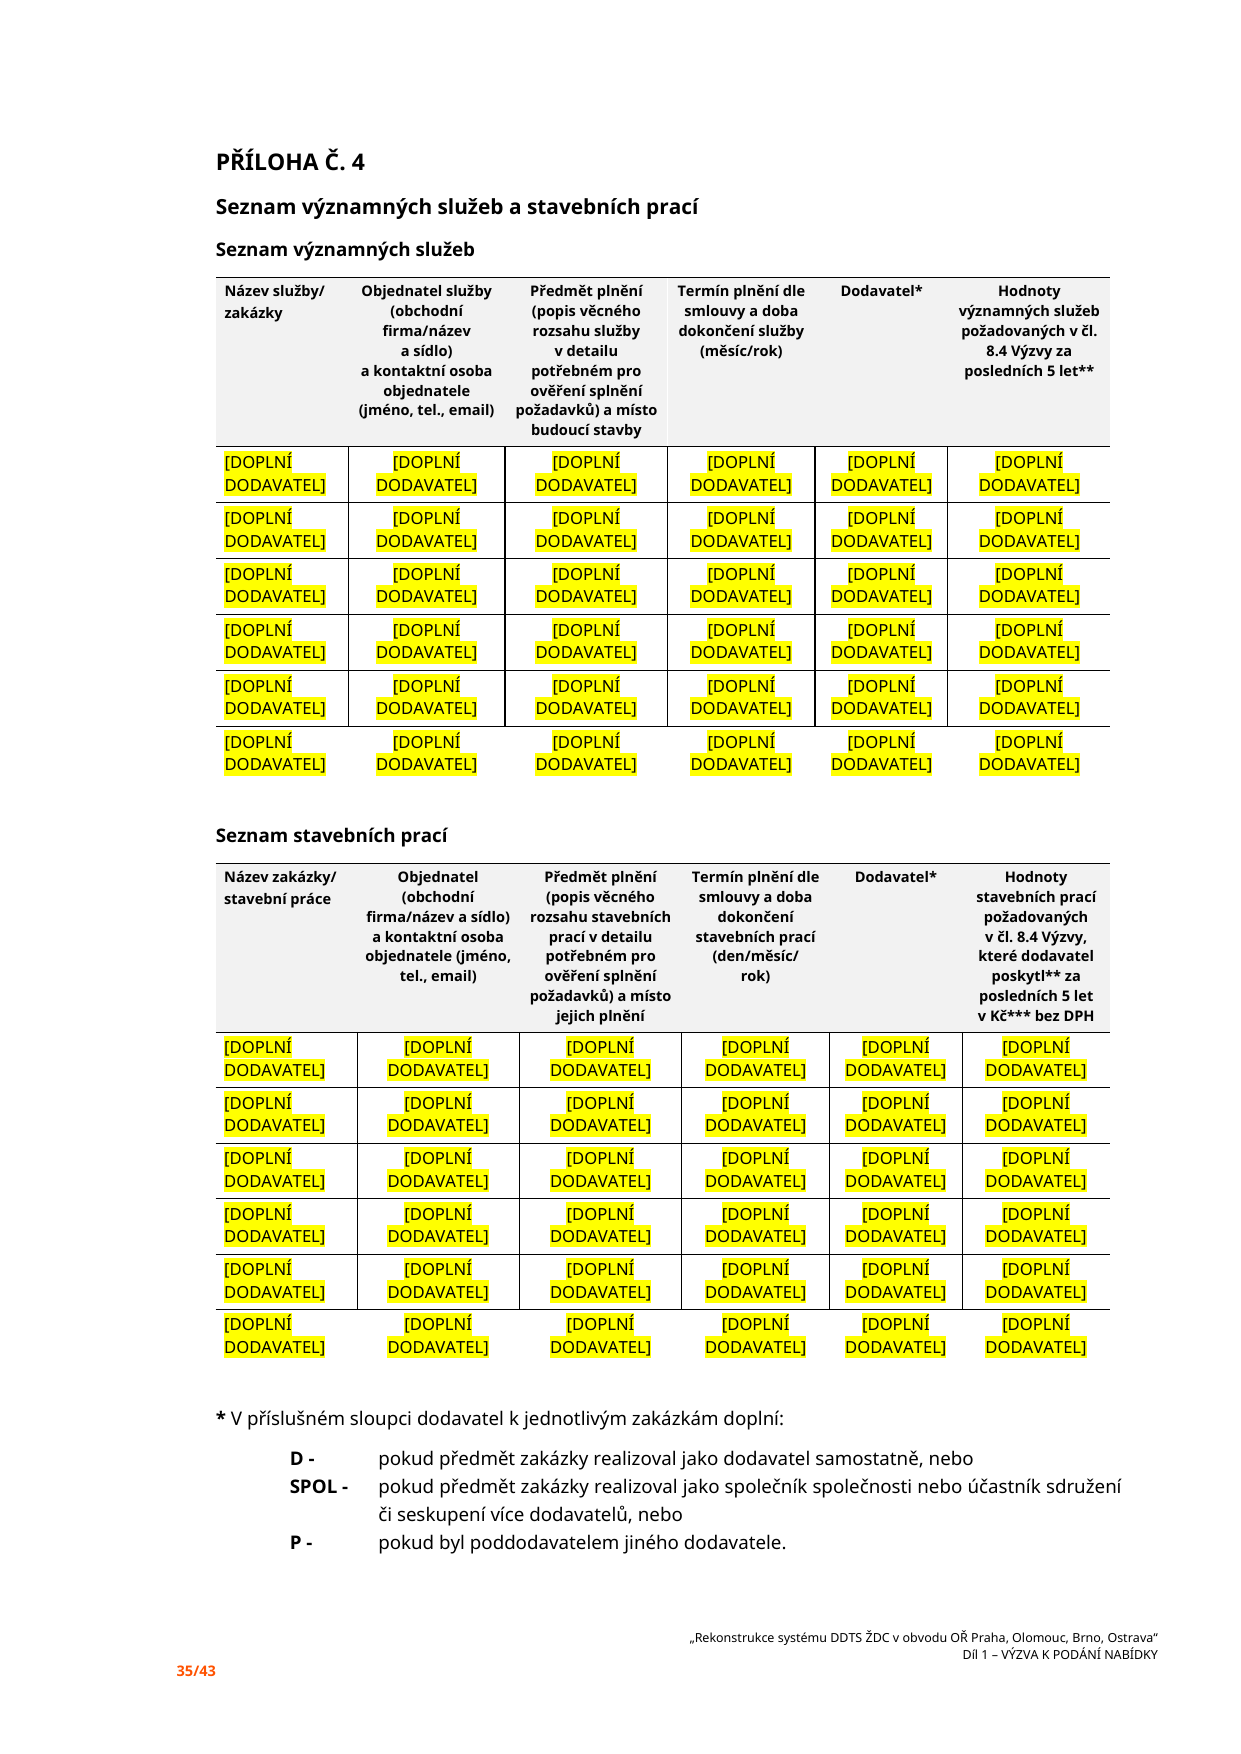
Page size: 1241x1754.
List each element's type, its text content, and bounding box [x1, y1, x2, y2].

table_cell [DOPLNÍ DODAVATEL] [520, 1199, 681, 1253]
table_cell [DOPLNÍ DODAVATEL] [357, 1310, 519, 1364]
table_cell [DOPLNÍ DODAVATEL] [358, 1199, 519, 1253]
table_cell [DOPLNÍ DODAVATEL] [816, 559, 947, 614]
table_cell [DOPLNÍ DODAVATEL] [668, 559, 814, 614]
table_cell [DOPLNÍ DODAVATEL] [948, 447, 1110, 502]
table_cell [DOPLNÍ DODAVATEL] [349, 559, 504, 614]
table_cell [DOPLNÍ DODAVATEL] [668, 503, 814, 558]
table_cell [DOPLNÍ DODAVATEL] [216, 447, 348, 502]
table_cell [DOPLNÍ DODAVATEL] [358, 1088, 519, 1143]
table_cell [DOPLNÍ DODAVATEL] [963, 1088, 1110, 1143]
table_cell [DOPLNÍ DODAVATEL] [216, 1199, 357, 1253]
table_cell [DOPLNÍ DODAVATEL] [216, 727, 348, 782]
table_cell [DOPLNÍ DODAVATEL] [830, 1255, 962, 1309]
table_cell [DOPLNÍ DODAVATEL] [506, 503, 667, 558]
text P - pokud byl poddodavatelem jiného dodavatele. [289, 1529, 1122, 1555]
table_cell [DOPLNÍ DODAVATEL] [963, 1255, 1110, 1309]
table_cell [DOPLNÍ DODAVATEL] [506, 559, 667, 614]
table_cell [DOPLNÍ DODAVATEL] [668, 671, 814, 726]
table_header Objednatel služby (obchodní firma/název a sídlo) a kontaktní osoba objednatele (jméno, tel., email) [348, 278, 505, 446]
table_cell [DOPLNÍ DODAVATEL] [682, 1033, 829, 1087]
table_cell [DOPLNÍ DODAVATEL] [349, 671, 504, 726]
text Seznam stavebních prací [216, 822, 1122, 848]
text Příloha č. 4 [216, 146, 1122, 177]
table_cell [DOPLNÍ DODAVATEL] [816, 671, 947, 726]
text Seznam významných služeb [216, 236, 1122, 262]
table_header Název zakázky/ stavební práce [216, 864, 357, 1032]
table_cell [DOPLNÍ DODAVATEL] [216, 1255, 357, 1309]
table_header Termín plnění dle smlouvy a doba dokončení služby (měsíc/rok) [668, 278, 815, 446]
table_header Dodavatel* [829, 864, 962, 1032]
table_cell [DOPLNÍ DODAVATEL] [963, 1199, 1110, 1253]
table_cell [DOPLNÍ DODAVATEL] [948, 615, 1110, 670]
table_cell [DOPLNÍ DODAVATEL] [348, 727, 505, 782]
text Seznam významných služeb a stavebních prací [216, 192, 1122, 221]
table_cell [DOPLNÍ DODAVATEL] [830, 1088, 962, 1143]
text * V příslušném sloupci dodavatel k jednotlivým zakázkám doplní: [216, 1405, 1122, 1430]
table_cell [DOPLNÍ DODAVATEL] [830, 1144, 962, 1198]
table_cell [DOPLNÍ DODAVATEL] [830, 1199, 962, 1253]
table_cell [DOPLNÍ DODAVATEL] [349, 447, 504, 502]
table_cell [DOPLNÍ DODAVATEL] [682, 1255, 829, 1309]
table_cell [DOPLNÍ DODAVATEL] [963, 1033, 1110, 1087]
table_cell [DOPLNÍ DODAVATEL] [358, 1033, 519, 1087]
table_cell [DOPLNÍ DODAVATEL] [682, 1310, 829, 1364]
table_cell [DOPLNÍ DODAVATEL] [816, 503, 947, 558]
table_cell [DOPLNÍ DODAVATEL] [962, 1310, 1110, 1364]
table_cell [DOPLNÍ DODAVATEL] [948, 671, 1110, 726]
table_cell [DOPLNÍ DODAVATEL] [216, 559, 348, 614]
table_header Hodnoty významných služeb požadovaných v čl. 8.4 Výzvy za posledních 5 let** [948, 278, 1110, 446]
table_cell [DOPLNÍ DODAVATEL] [358, 1255, 519, 1309]
table_cell [DOPLNÍ DODAVATEL] [829, 1310, 962, 1364]
table_cell [DOPLNÍ DODAVATEL] [505, 727, 667, 782]
table_cell [DOPLNÍ DODAVATEL] [216, 1144, 357, 1198]
table_cell [DOPLNÍ DODAVATEL] [520, 1088, 681, 1143]
text D - pokud předmět zakázky realizoval jako dodavatel samostatně, nebo [289, 1445, 1122, 1471]
table_header Termín plnění dle smlouvy a doba dokončení stavebních prací (den/měsíc/ rok) [682, 864, 829, 1032]
table_cell [DOPLNÍ DODAVATEL] [682, 1088, 829, 1143]
table_cell [DOPLNÍ DODAVATEL] [216, 503, 348, 558]
table_cell [DOPLNÍ DODAVATEL] [668, 447, 814, 502]
table_cell [DOPLNÍ DODAVATEL] [216, 1310, 357, 1364]
table_cell [DOPLNÍ DODAVATEL] [816, 447, 947, 502]
table_header Předmět plnění (popis věcného rozsahu stavebních prací v detailu potřebném pro ověření splnění požadavků) a místo jejich plnění [519, 864, 682, 1032]
table_cell [DOPLNÍ DODAVATEL] [948, 559, 1110, 614]
table_cell [DOPLNÍ DODAVATEL] [216, 1033, 357, 1087]
table_cell [DOPLNÍ DODAVATEL] [520, 1255, 681, 1309]
table_cell [DOPLNÍ DODAVATEL] [816, 615, 947, 670]
table_cell [DOPLNÍ DODAVATEL] [216, 671, 348, 726]
table_cell [DOPLNÍ DODAVATEL] [519, 1310, 682, 1364]
table_header Název služby/ zakázky [216, 278, 348, 446]
table_cell [DOPLNÍ DODAVATEL] [506, 615, 667, 670]
table_cell [DOPLNÍ DODAVATEL] [506, 671, 667, 726]
table_cell [DOPLNÍ DODAVATEL] [682, 1199, 829, 1253]
table_cell [DOPLNÍ DODAVATEL] [349, 615, 504, 670]
table_header Hodnoty stavebních prací požadovaných v čl. 8.4 Výzvy, které dodavatel poskytl** za posledních 5 let v Kč*** bez DPH [962, 864, 1110, 1032]
table_cell [DOPLNÍ DODAVATEL] [520, 1144, 681, 1198]
table_cell [DOPLNÍ DODAVATEL] [948, 727, 1110, 782]
table_cell [DOPLNÍ DODAVATEL] [682, 1144, 829, 1198]
table_header Objednatel (obchodní firma/název a sídlo) a kontaktní osoba objednatele (jméno, tel., email) [357, 864, 519, 1032]
table_cell [DOPLNÍ DODAVATEL] [668, 727, 815, 782]
table_cell [DOPLNÍ DODAVATEL] [963, 1144, 1110, 1198]
table_cell [DOPLNÍ DODAVATEL] [520, 1033, 681, 1087]
table_header Dodavatel* [815, 278, 948, 446]
table_header Předmět plnění (popis věcného rozsahu služby v detailu potřebném pro ověření splnění požadavků) a místo budoucí stavby [505, 278, 667, 446]
table_cell [DOPLNÍ DODAVATEL] [830, 1033, 962, 1087]
table_cell [DOPLNÍ DODAVATEL] [216, 615, 348, 670]
text SPOL - pokud předmět zakázky realizoval jako společník společnosti nebo účastník sdružení či seskupení více dodavatelů, nebo [289, 1473, 1122, 1527]
table_cell [DOPLNÍ DODAVATEL] [948, 503, 1110, 558]
table_cell [DOPLNÍ DODAVATEL] [668, 615, 814, 670]
table_cell [DOPLNÍ DODAVATEL] [815, 727, 948, 782]
table_cell [DOPLNÍ DODAVATEL] [216, 1088, 357, 1143]
table_cell [DOPLNÍ DODAVATEL] [358, 1144, 519, 1198]
table_cell [DOPLNÍ DODAVATEL] [506, 447, 667, 502]
table_cell [DOPLNÍ DODAVATEL] [349, 503, 504, 558]
